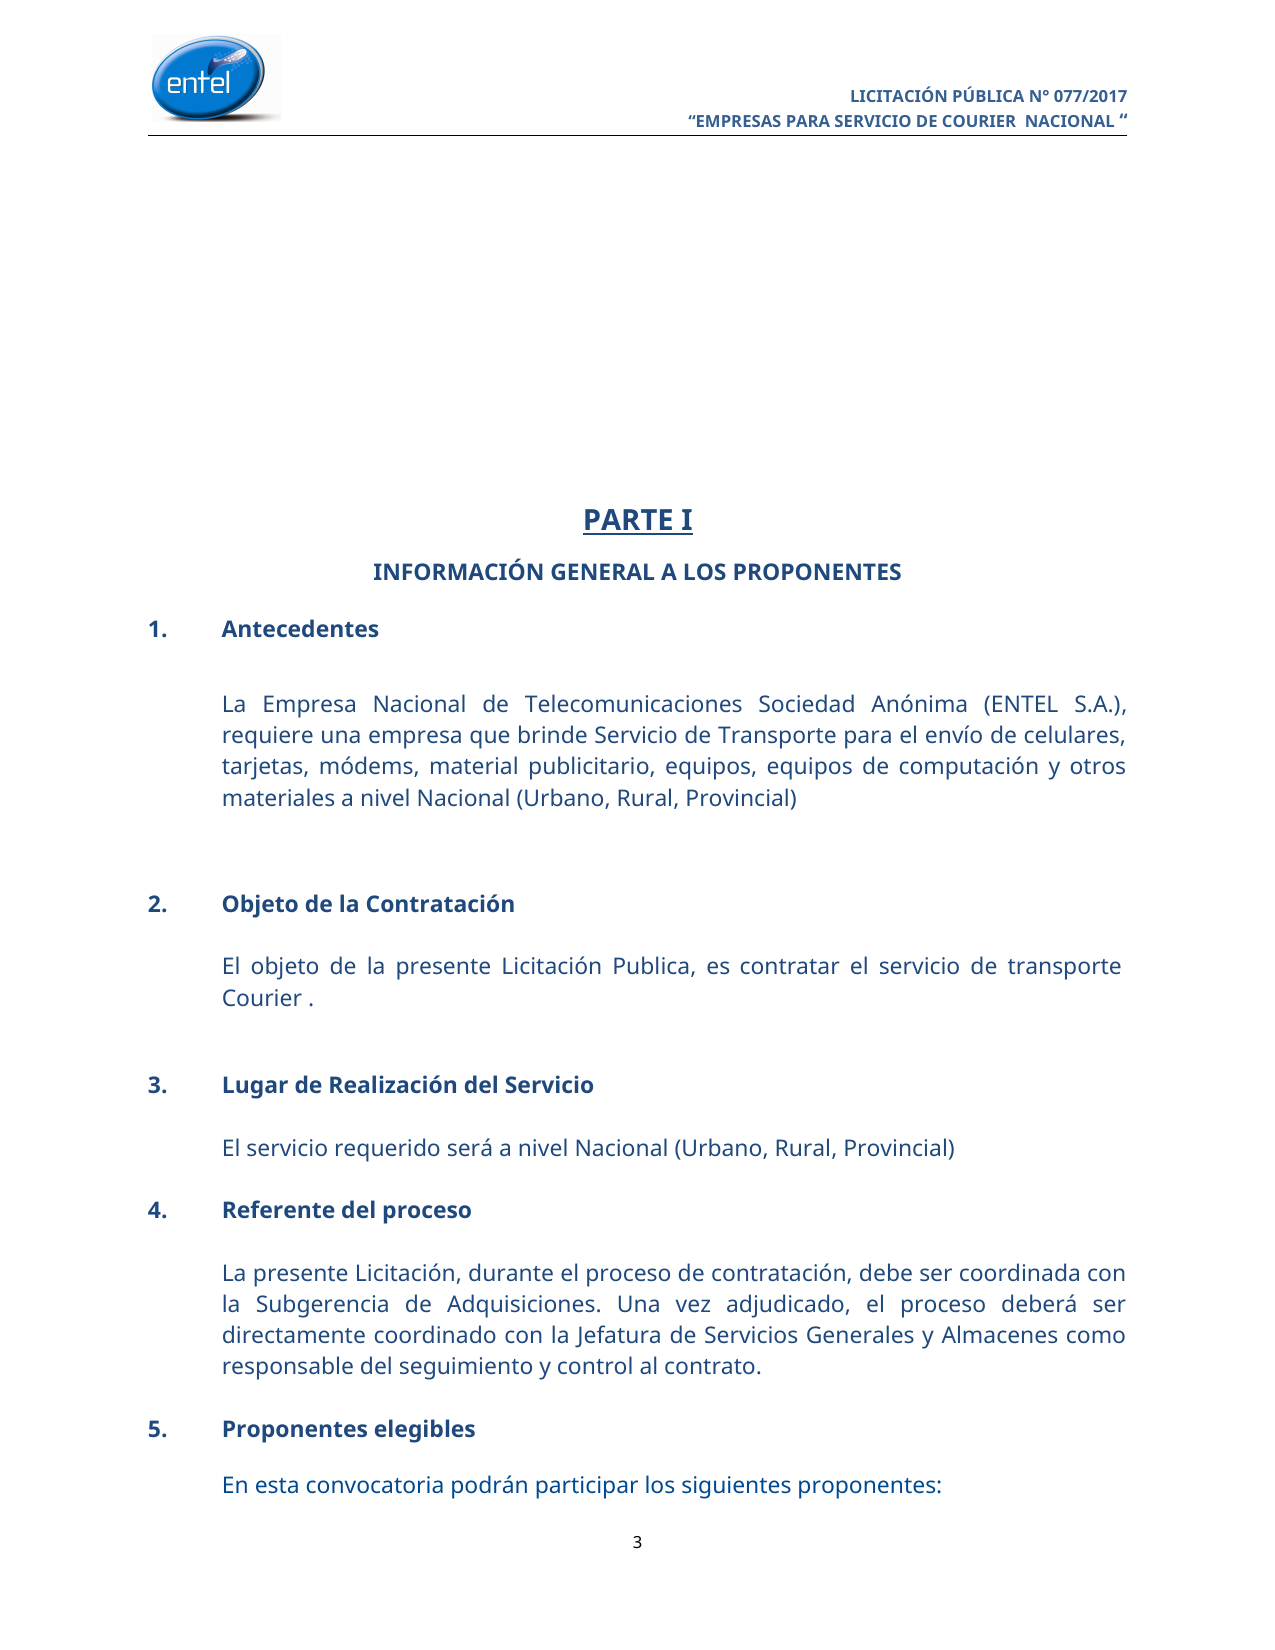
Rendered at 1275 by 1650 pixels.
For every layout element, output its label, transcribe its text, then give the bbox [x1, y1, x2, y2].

list Lugar de Realización del Servicio [148, 1069, 1127, 1100]
picture [151, 34, 282, 122]
text La presente Licitación, durante el proceso de contratación, debe ser coordinada con la Subgerencia de Adquisiciones. Una vez adjudicado, el proceso deberá ser directamente coordinado con la Jefatura de Servicios Generales y Almacenes como responsable del seguimiento y control al contrato. [222, 1256, 1127, 1381]
subtitle PARTE I [148, 499, 1127, 539]
text INFORMACIÓN GENERAL A LOS PROPONENTES [148, 556, 1127, 587]
text La Empresa Nacional de Telecomunicaciones Sociedad Anónima (ENTEL S.A.), requiere una empresa que brinde Servicio de Transporte para el envío de celulares, tarjetas, módems, material publicitario, equipos, equipos de computación y otros materiales a nivel Nacional (Urbano, Rural, Provincial) [222, 688, 1127, 813]
list Objeto de la Contratación [148, 888, 1127, 919]
list Proponentes elegibles [148, 1413, 1127, 1444]
list Referente del proceso [148, 1194, 1127, 1225]
text El objeto de la presente Licitación Publica, es contratar el servicio de transporte Courier . [222, 950, 1122, 1013]
list El servicio requerido será a nivel Nacional (Urbano, Rural, Provincial) [222, 1131, 1127, 1163]
list Antecedentes [148, 613, 1127, 644]
text En esta convocatoria podrán participar los siguientes proponentes: [222, 1469, 1127, 1501]
